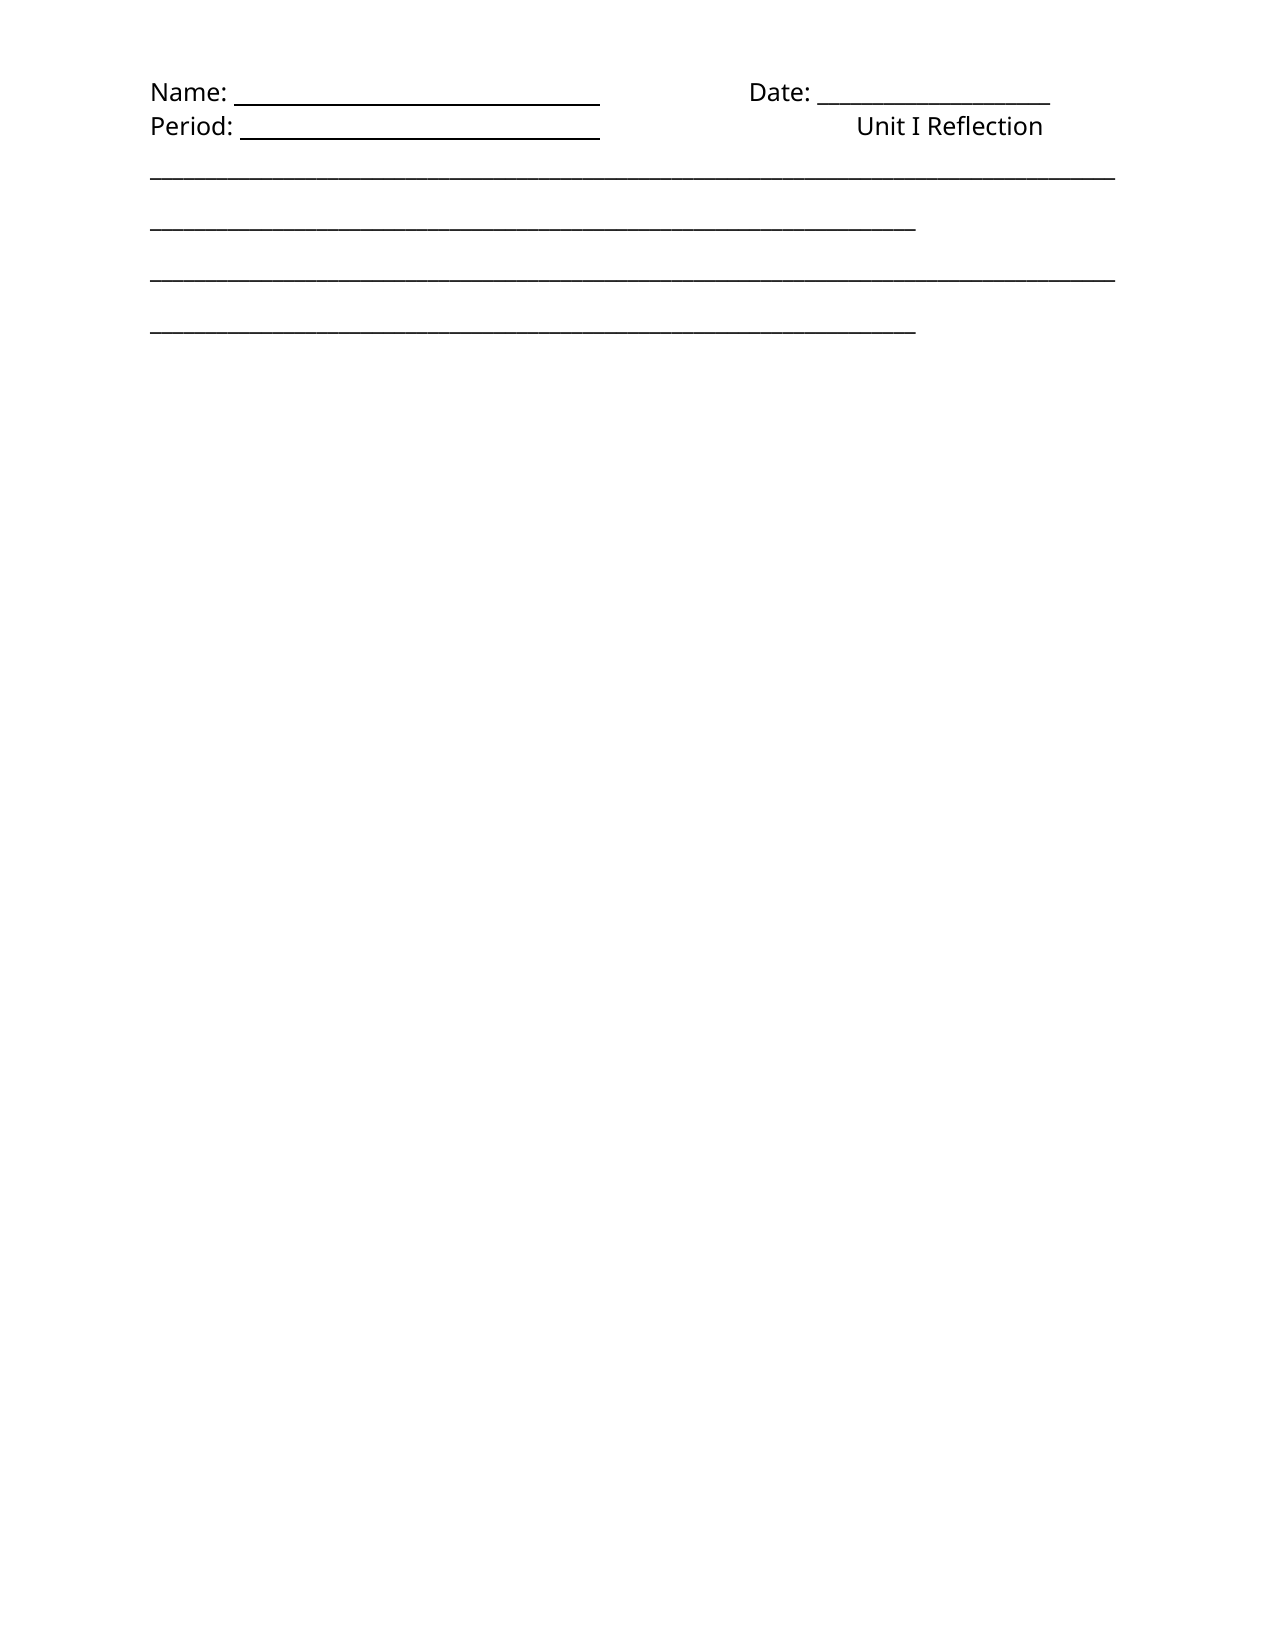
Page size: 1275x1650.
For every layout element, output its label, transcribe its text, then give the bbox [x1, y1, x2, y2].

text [150, 150, 1125, 235]
